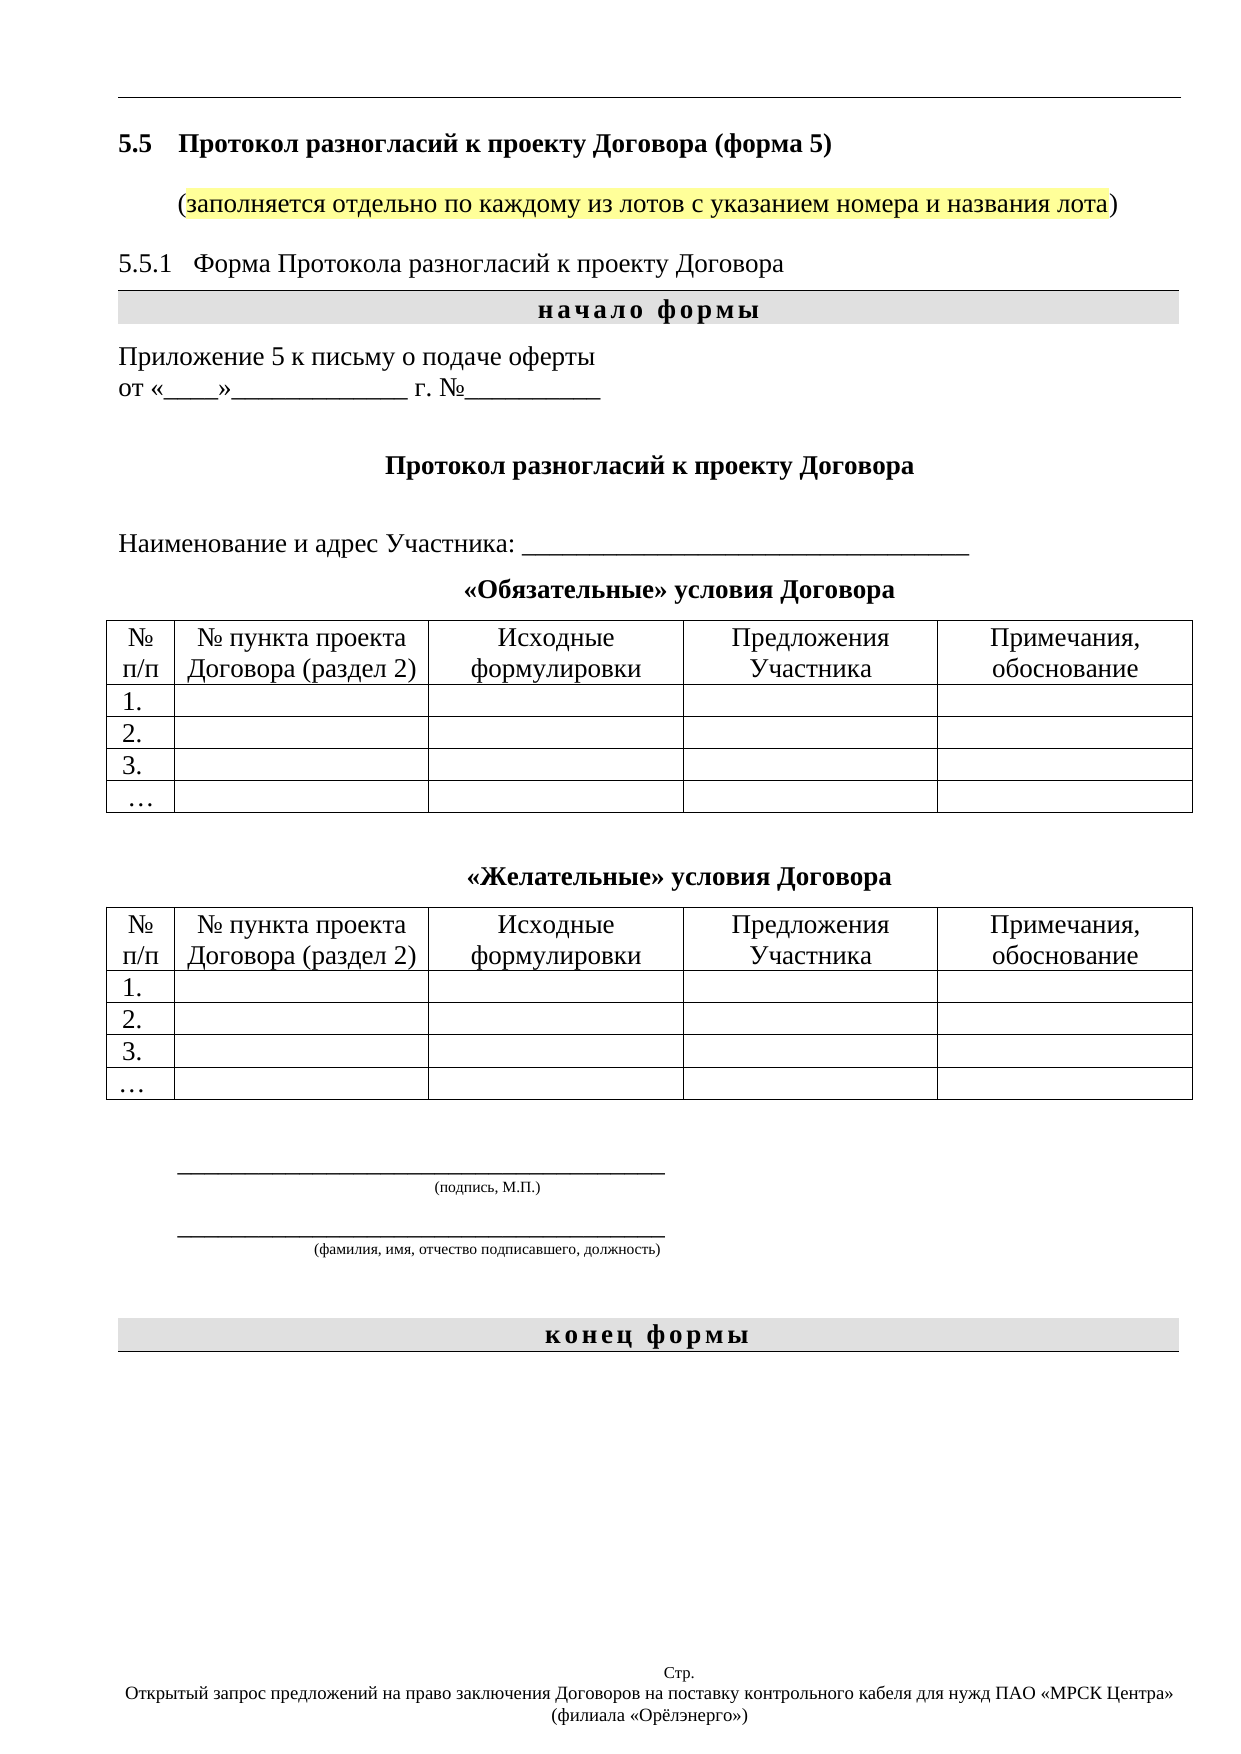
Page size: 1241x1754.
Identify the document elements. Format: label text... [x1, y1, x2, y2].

text начало формы [118, 291, 1179, 324]
table_cell [175, 1035, 428, 1067]
table_header Предложения Участника [684, 621, 937, 683]
table_header Исходные формулировки [429, 621, 683, 683]
table_cell [684, 971, 937, 1002]
table_cell [684, 1068, 937, 1099]
table_cell [175, 717, 428, 748]
table_header Примечания, обоснование [938, 621, 1192, 683]
table_cell [107, 971, 174, 1002]
text ____________________________________ [118, 1146, 1181, 1178]
table_cell [938, 1068, 1192, 1099]
table_cell [175, 685, 428, 716]
table_cell [107, 717, 174, 748]
table_cell [175, 1003, 428, 1034]
table_cell [429, 685, 683, 716]
table_cell [429, 717, 683, 748]
table_cell [429, 749, 683, 780]
subtitle Протокол разногласий к проекту Договора (форма 5) [118, 127, 1181, 158]
table_header № пункта проекта Договора (раздел 2) [175, 908, 428, 970]
table_cell [684, 717, 937, 748]
table_header Предложения Участника [684, 908, 937, 970]
table_cell [938, 717, 1192, 748]
table_cell [175, 1068, 428, 1099]
text «Обязательные» условия Договора [118, 573, 1181, 605]
table_cell [107, 1035, 174, 1067]
text (заполняется отдельно по каждому из лотов с указанием номера и названия лота) [118, 187, 1181, 219]
table_cell [938, 781, 1192, 812]
table_cell [429, 971, 683, 1002]
table_cell [175, 971, 428, 1002]
table_header Примечания, обоснование [938, 908, 1192, 970]
table_cell [107, 1003, 174, 1034]
table_cell [429, 1035, 683, 1067]
table_cell [429, 781, 683, 812]
table_cell [429, 1003, 683, 1034]
table_cell [175, 781, 428, 812]
table_cell … [107, 1068, 174, 1099]
table_cell [429, 1068, 683, 1099]
table_cell [107, 749, 174, 780]
subtitle Форма Протокола разногласий к проекту Договора [118, 247, 1181, 278]
table_cell [938, 1035, 1192, 1067]
table_cell [684, 685, 937, 716]
table_cell [938, 685, 1192, 716]
table_cell [684, 749, 937, 780]
table_cell [175, 749, 428, 780]
text ____________________________________ [118, 1209, 1181, 1240]
text Протокол разногласий к проекту Договора [118, 449, 1181, 480]
table_cell [938, 749, 1192, 780]
text конец формы [118, 1318, 1179, 1351]
table_cell [107, 685, 174, 716]
text Приложение 5 к письму о подаче оферты от «____»_____________ г. №__________ [118, 340, 1181, 402]
table_cell [684, 781, 937, 812]
text (фамилия, имя, отчество подписавшего, должность) [118, 1240, 797, 1271]
table_header № п/п [107, 621, 174, 683]
table_header Исходные формулировки [429, 908, 683, 970]
table_cell [938, 1003, 1192, 1034]
text Наименование и адрес Участника: _________________________________ [118, 527, 1181, 558]
table_header № п/п [107, 908, 174, 970]
table_header № пункта проекта Договора (раздел 2) [175, 621, 428, 683]
text (подпись, М.П.) [118, 1178, 797, 1209]
table_cell [938, 971, 1192, 1002]
text «Желательные» условия Договора [118, 860, 1181, 891]
table_cell [684, 1035, 937, 1067]
table_cell … [107, 781, 174, 812]
table_cell [684, 1003, 937, 1034]
